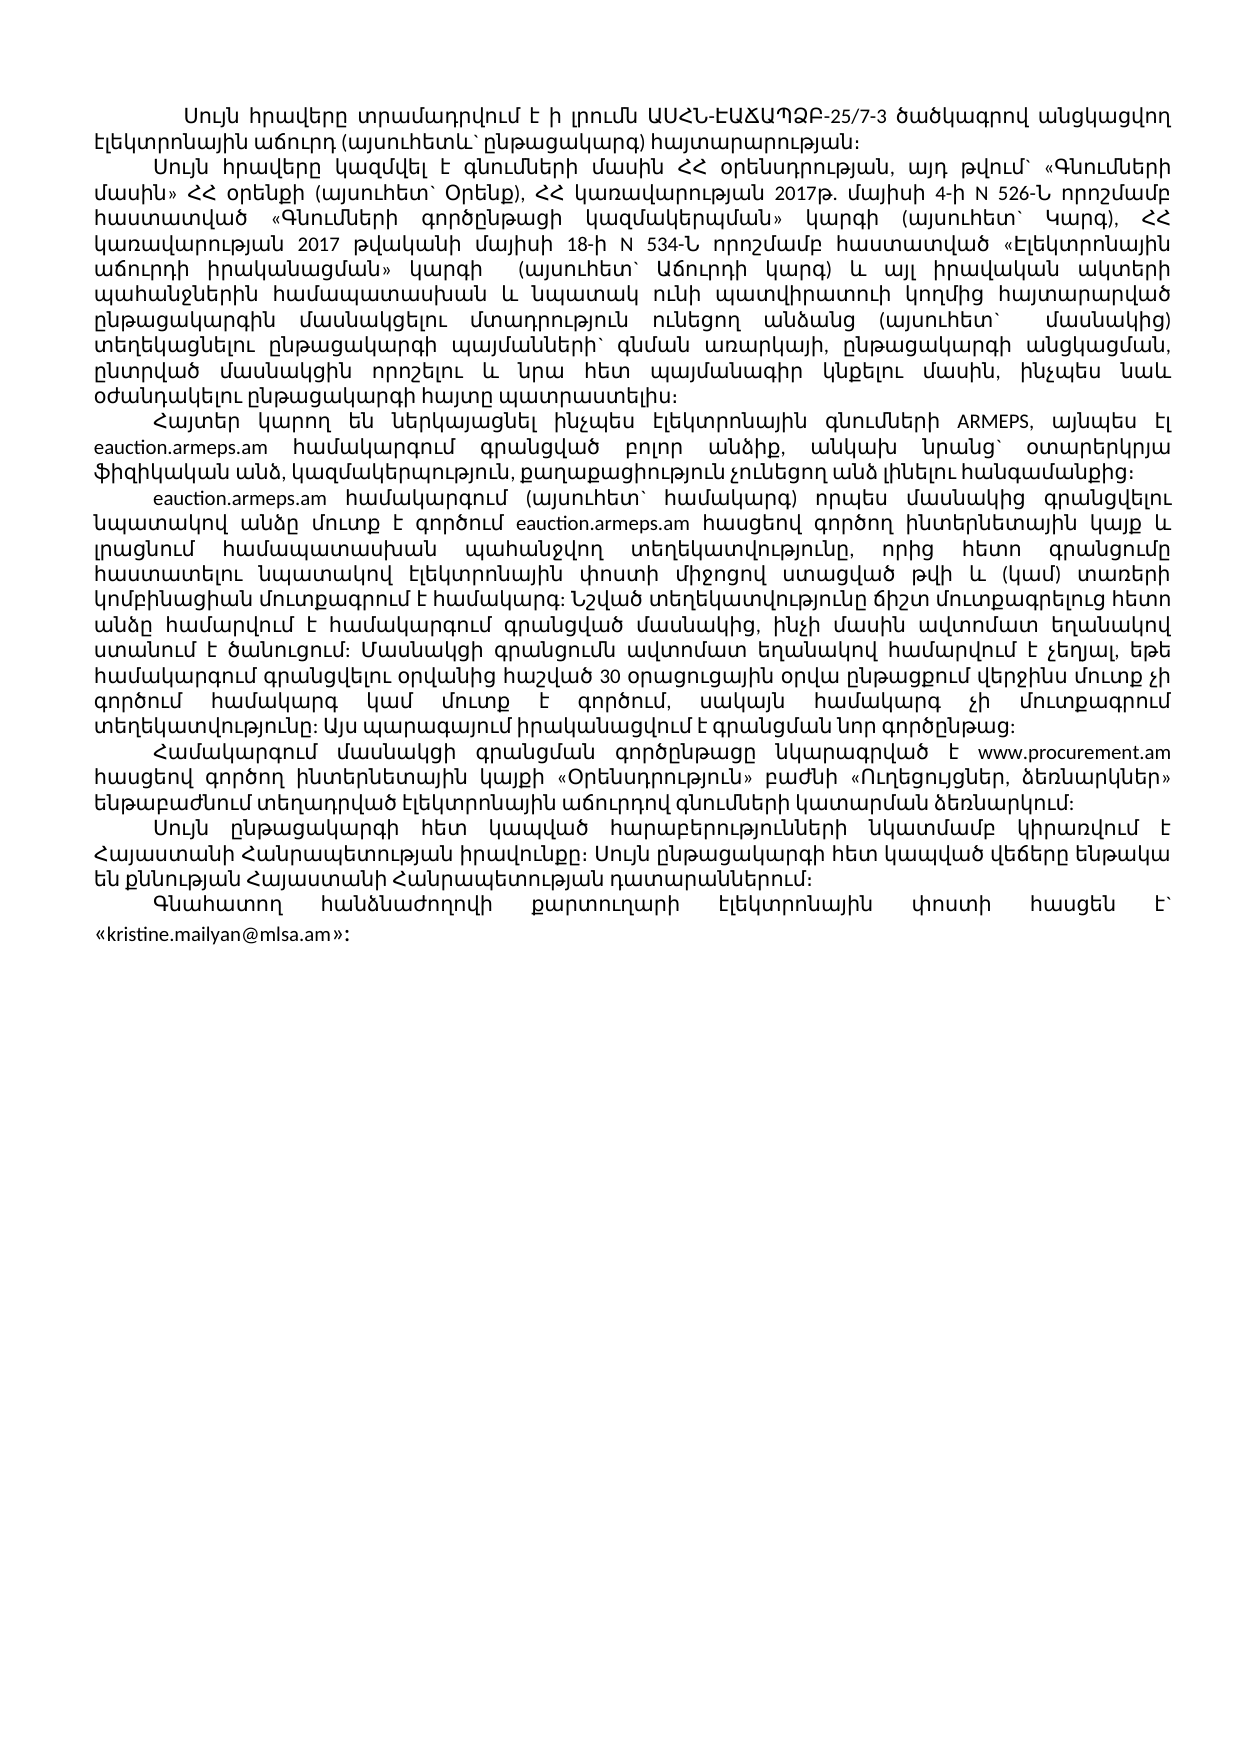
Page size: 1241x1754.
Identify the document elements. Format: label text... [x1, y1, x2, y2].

text Սույն հրավերը կազմվել է գնումների մասին ՀՀ օրենսդրության, այդ թվում` «Գնումների մասին» ՀՀ օրենքի (այսուհետ` Օրենք), ՀՀ կառավարության 2017թ. մայիսի 4-ի N 526-Ն որոշմամբ հաստատված «Գնումների գործընթացի կազմակերպման» կարգի (այսուհետ` Կարգ), ՀՀ կառավարության 2017 թվականի մայիսի 18-ի N 534-Ն որոշմամբ հաստատված «Էլեկտրոնային աճուրդի իրականացման» կարգի (այսուհետ` Աճուրդի կարգ) և այլ իրավական ակտերի պահանջներին համապատասխան և նպատակ ունի պատվիրատուի կողմից հայտարարված ընթացակարգին մասնակցելու մտադրություն ունեցող անձանց (այսուհետ` մասնակից) տեղեկացնելու ընթացակարգի պայմանների` գնման առարկայի, ընթացակարգի անցկացման, ընտրված մասնակցին որոշելու և նրա հետ պայմանագիր կնքելու մասին, ինչպես նաև օժանդակելու ընթացակարգի հայտը պատրաստելիս։ [94, 154, 1171, 409]
text Սույն հրավերը տրամադրվում է ի լրումն ԱՍՀՆ-ԷԱՃԱՊՁԲ-25/7-3 ծածկագրով անցկացվող էլեկտրոնային աճուրդ (այսուհետև` ընթացակարգ) հայտարարության։ [94, 104, 1171, 154]
text Հայտեր կարող են ներկայացնել ինչպես էլեկտրոնային գնումների ARMEPS, այնպես էլ eauction.armeps.am համակարգում գրանցված բոլոր անձիք, անկախ նրանց` օտարերկրյա ֆիզիկական անձ, կազմակերպություն, քաղաքացիություն չունեցող անձ լինելու հանգամանքից։ [94, 409, 1171, 485]
text Գնահատող հանձնաժողովի քարտուղարի էլեկտրոնային փոստի հասցեն է` «kristine.mailyan@mlsa.am»: [94, 892, 1171, 948]
text eauction.armeps.am համակարգում (այսուհետ` համակարգ) որպես մասնակից գրանցվելու նպատակով անձը մուտք է գործում eauction.armeps.am հասցեով գործող ինտերնետային կայք և լրացնում համապատասխան պահանջվող տեղեկատվությունը, որից հետո գրանցումը հաստատելու նպատակով էլեկտրոնային փոստի միջոցով ստացված թվի և (կամ) տառերի կոմբինացիան մուտքագրում է համակարգ: Նշված տեղեկատվությունը ճիշտ մուտքագրելուց հետո անձը համարվում է համակարգում գրանցված մասնակից, ինչի մասին ավտոմատ եղանակով ստանում է ծանուցում: Մասնակցի գրանցումն ավտոմատ եղանակով համարվում է չեղյալ, եթե համակարգում գրանցվելու օրվանից հաշված 30 օրացուցային օրվա ընթացքում վերջինս մուտք չի գործում համակարգ կամ մուտք է գործում, սակայն համակարգ չի մուտքագրում տեղեկատվությունը: Այս պարագայում իրականացվում է գրանցման նոր գործընթաց: [94, 485, 1171, 739]
text Համակարգում մասնակցի գրանցման գործընթացը նկարագրված է www.procurement.am հասցեով գործող ինտերնետային կայքի «Օրենսդրություն» բաժնի «Ուղեցույցներ, ձեռնարկներ» ենթաբաժնում տեղադրված էլեկտրոնային աճուրդով գնումների կատարման ձեռնարկում: [94, 739, 1171, 815]
text Սույն ընթացակարգի հետ կապված հարաբերությունների նկատմամբ կիրառվում է Հայաստանի Հանրապետության իրավունքը։ Սույն ընթացակարգի հետ կապված վեճերը ենթակա են քննության Հայաստանի Հանրապետության դատարաններում։ [94, 815, 1171, 892]
